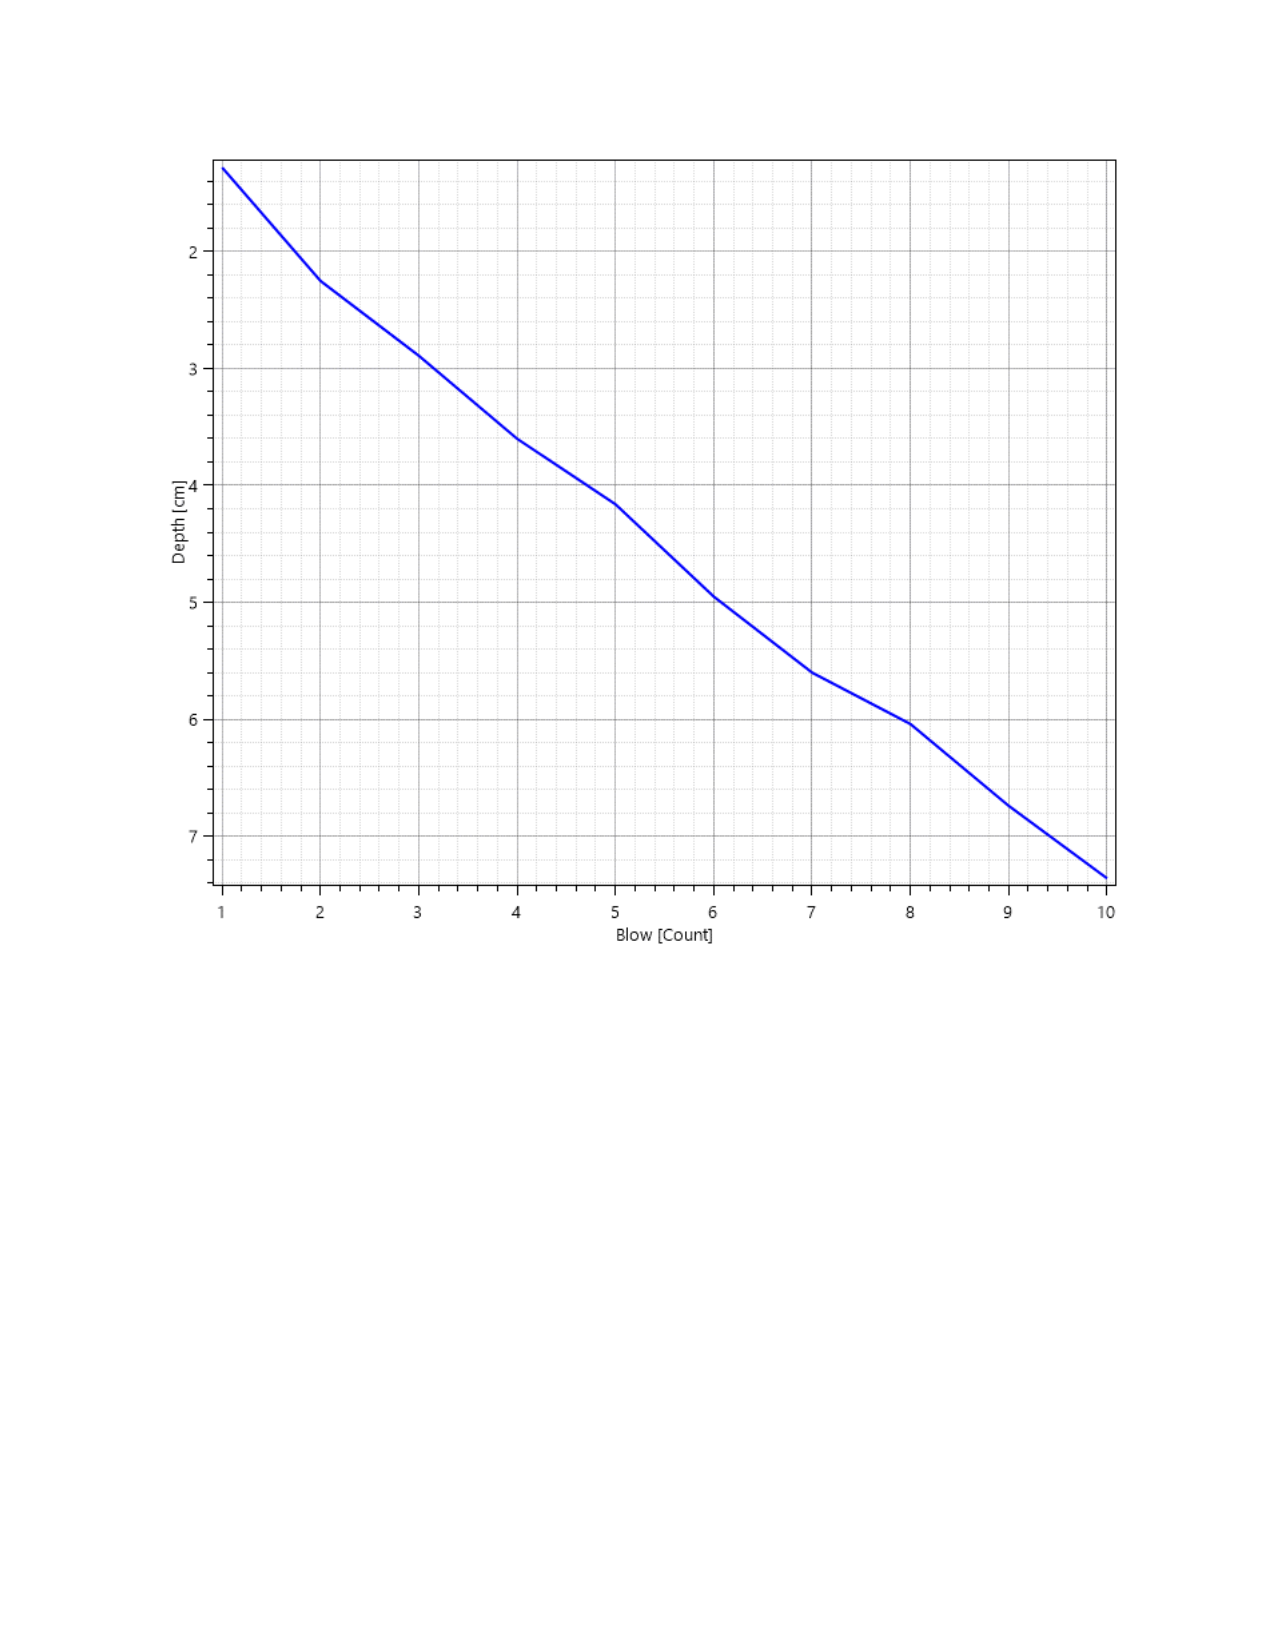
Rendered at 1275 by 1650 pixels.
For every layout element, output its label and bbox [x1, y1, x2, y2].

picture [150, 150, 1125, 961]
